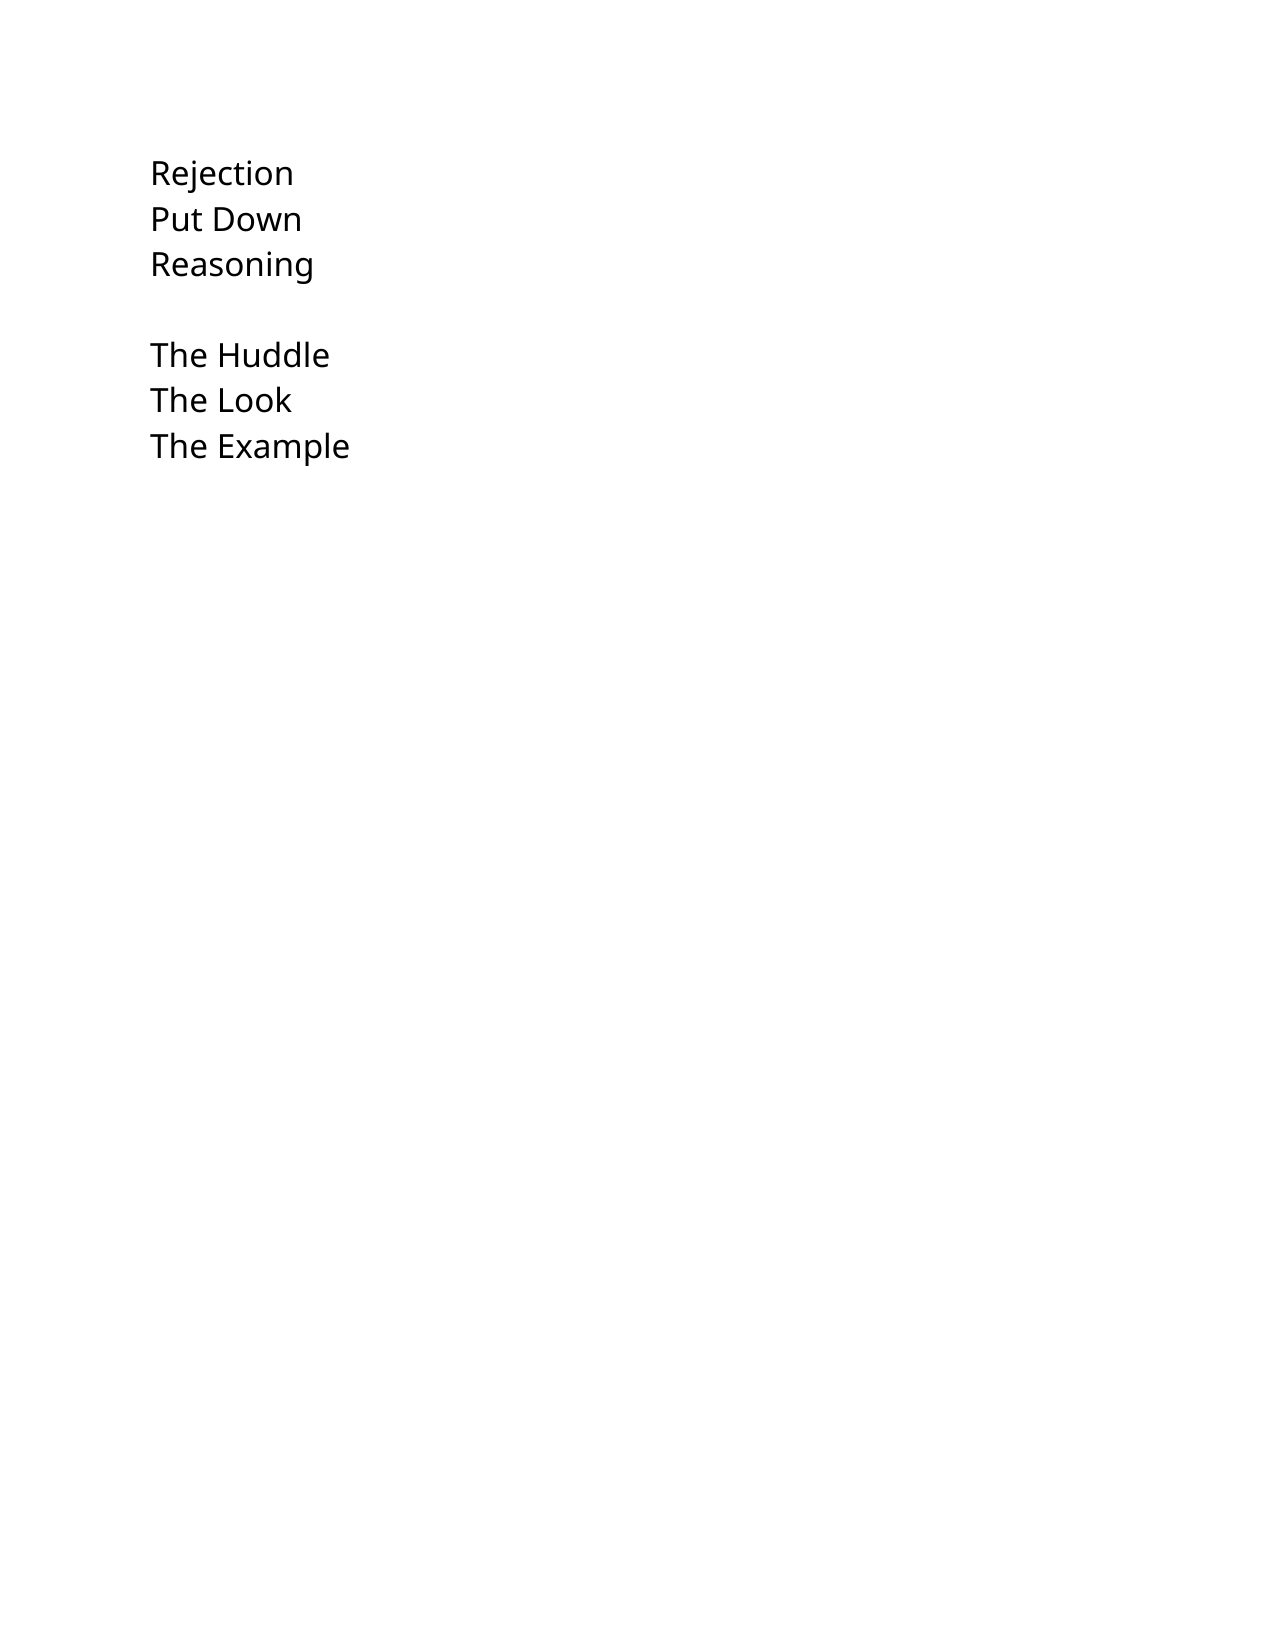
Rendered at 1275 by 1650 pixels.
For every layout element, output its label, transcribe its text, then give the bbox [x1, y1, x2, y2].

text Reasoning [150, 241, 600, 286]
text The Look [150, 377, 600, 422]
text Rejection [150, 150, 600, 195]
text The Huddle [150, 332, 600, 377]
text The Example [150, 422, 600, 468]
text Put Down [150, 195, 600, 241]
